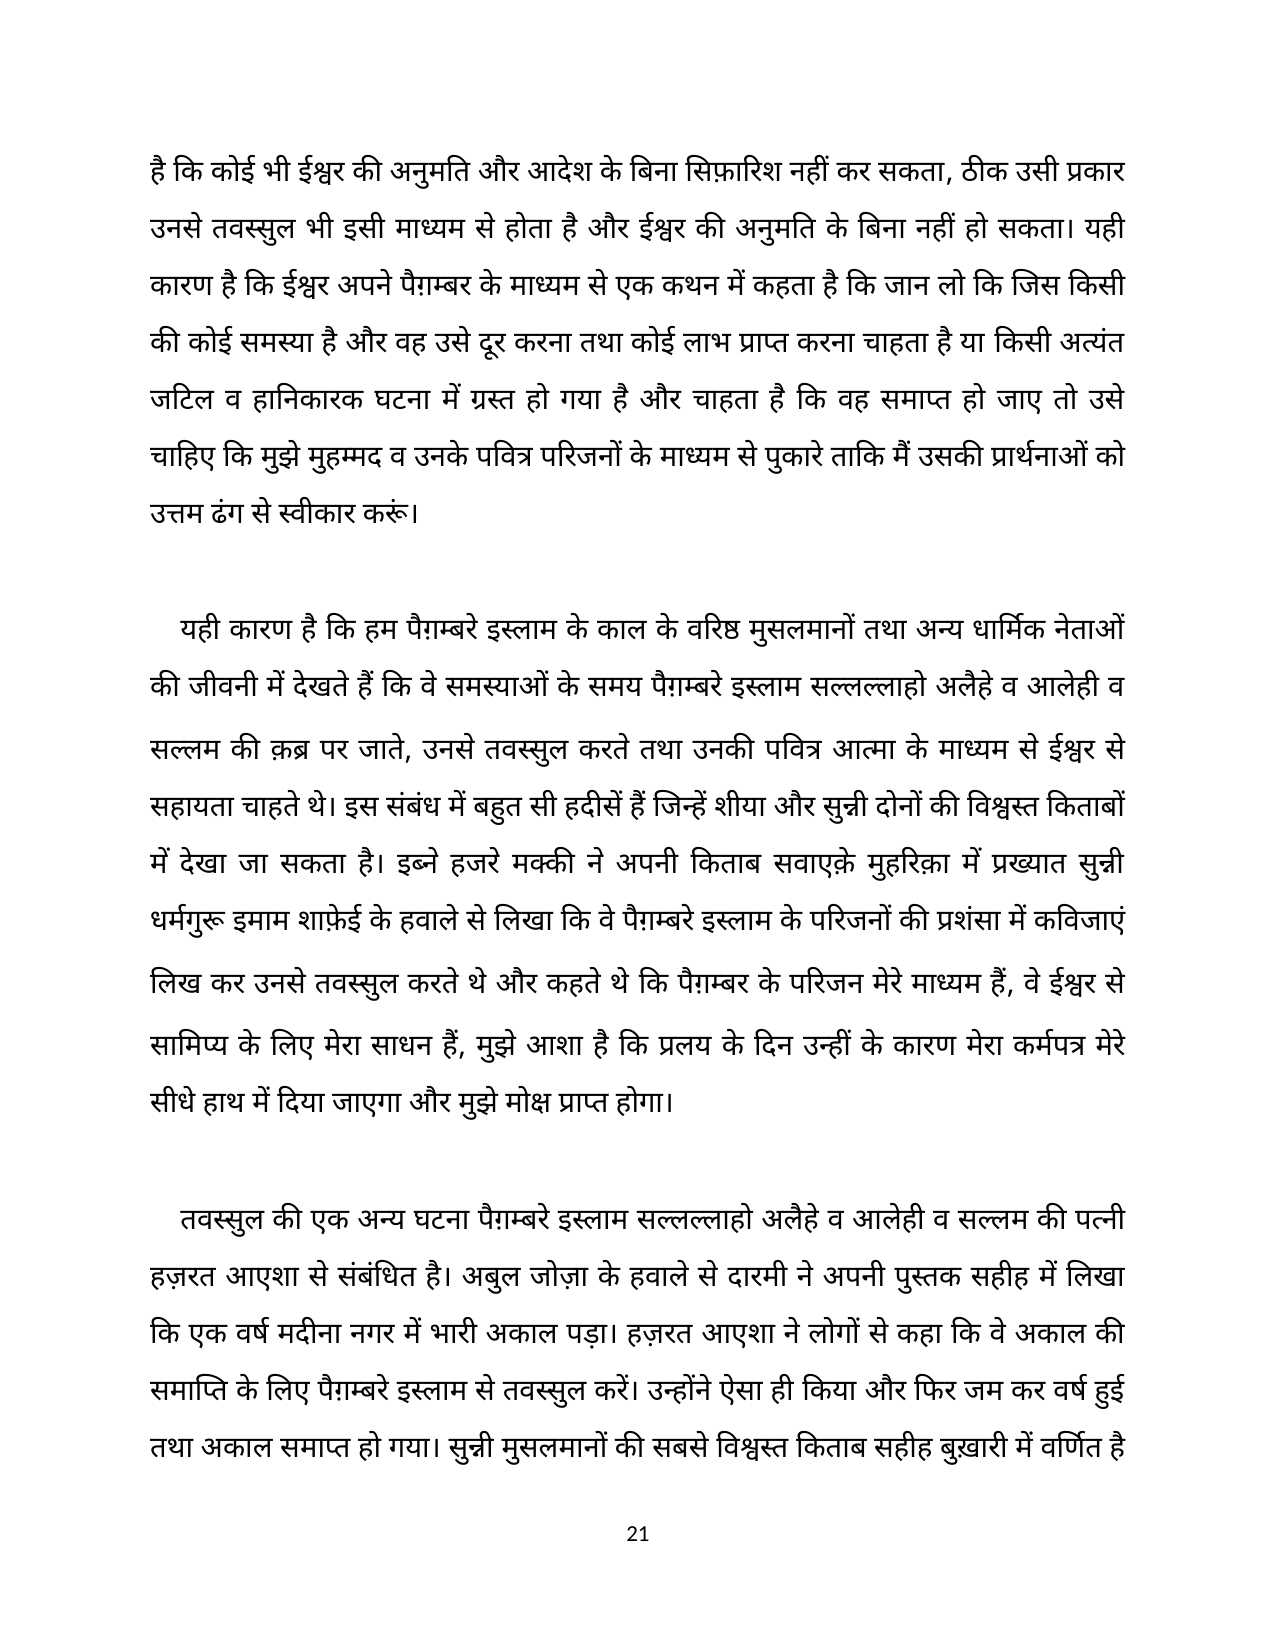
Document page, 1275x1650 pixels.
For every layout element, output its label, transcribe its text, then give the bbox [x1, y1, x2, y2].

text यही कारण है कि हम पैग़म्बरे इस्लाम के काल के वरिष्ठ मुसलमानों तथा अन्य धार्मिक नेताओं की जीवनी में देखते हैं कि वे समस्याओं के समय पैग़म्बरे इस्लाम सल्लल्लाहो अलैहे व आलेही व सल्लम की क़ब्र पर जाते, उनसे तवस्सुल करते तथा उनकी पवित्र आत्मा के माध्यम से ईश्वर से सहायता चाहते थे। इस संबंध में बहुत सी हदीसें हैं जिन्हें शीया और सुन्नी दोनों की विश्वस्त किताबों में देखा जा सकता है। इब्ने हजरे मक्की ने अपनी किताब सवाएक़े मुहरिक़ा में प्रख्यात सुन्नी धर्मगुरू इमाम शाफ़ेई के हवाले से लिखा कि वे पैग़म्बरे इस्लाम के परिजनों की प्रशंसा में कविजाएं लिख कर उनसे तवस्सुल करते थे और कहते थे कि पैग़म्बर के परिजन मेरे माध्यम हैं, वे ईश्वर से सामिप्य के लिए मेरा साधन हैं, मुझे आशा है कि प्रलय के दिन उन्हीं के कारण मेरा कर्मपत्र मेरे सीधे हाथ में दिया जाएगा और मुझे मोक्ष प्राप्त होगा। [150, 613, 1125, 1125]
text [150, 150, 1125, 535]
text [150, 1203, 1125, 1469]
